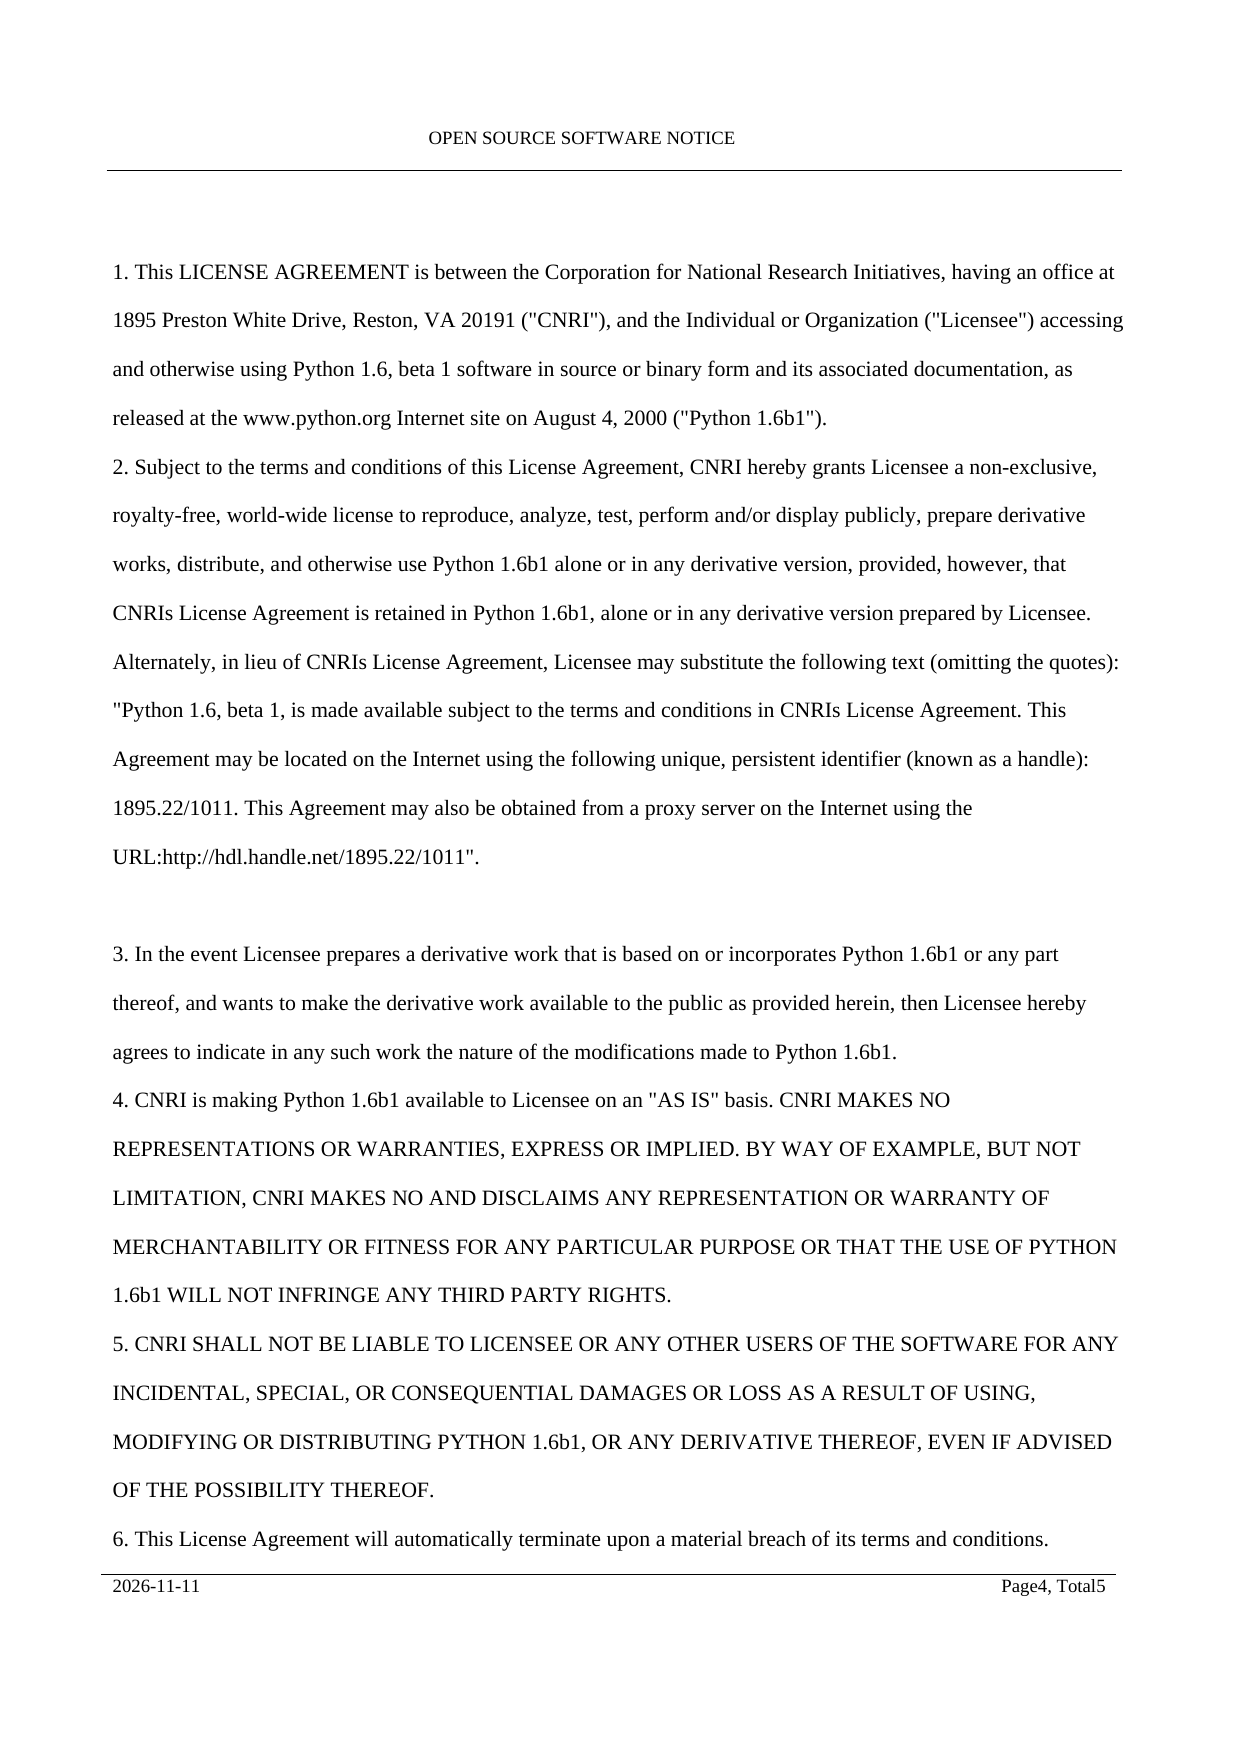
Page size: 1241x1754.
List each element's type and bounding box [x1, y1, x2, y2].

text [112, 206, 1128, 1555]
